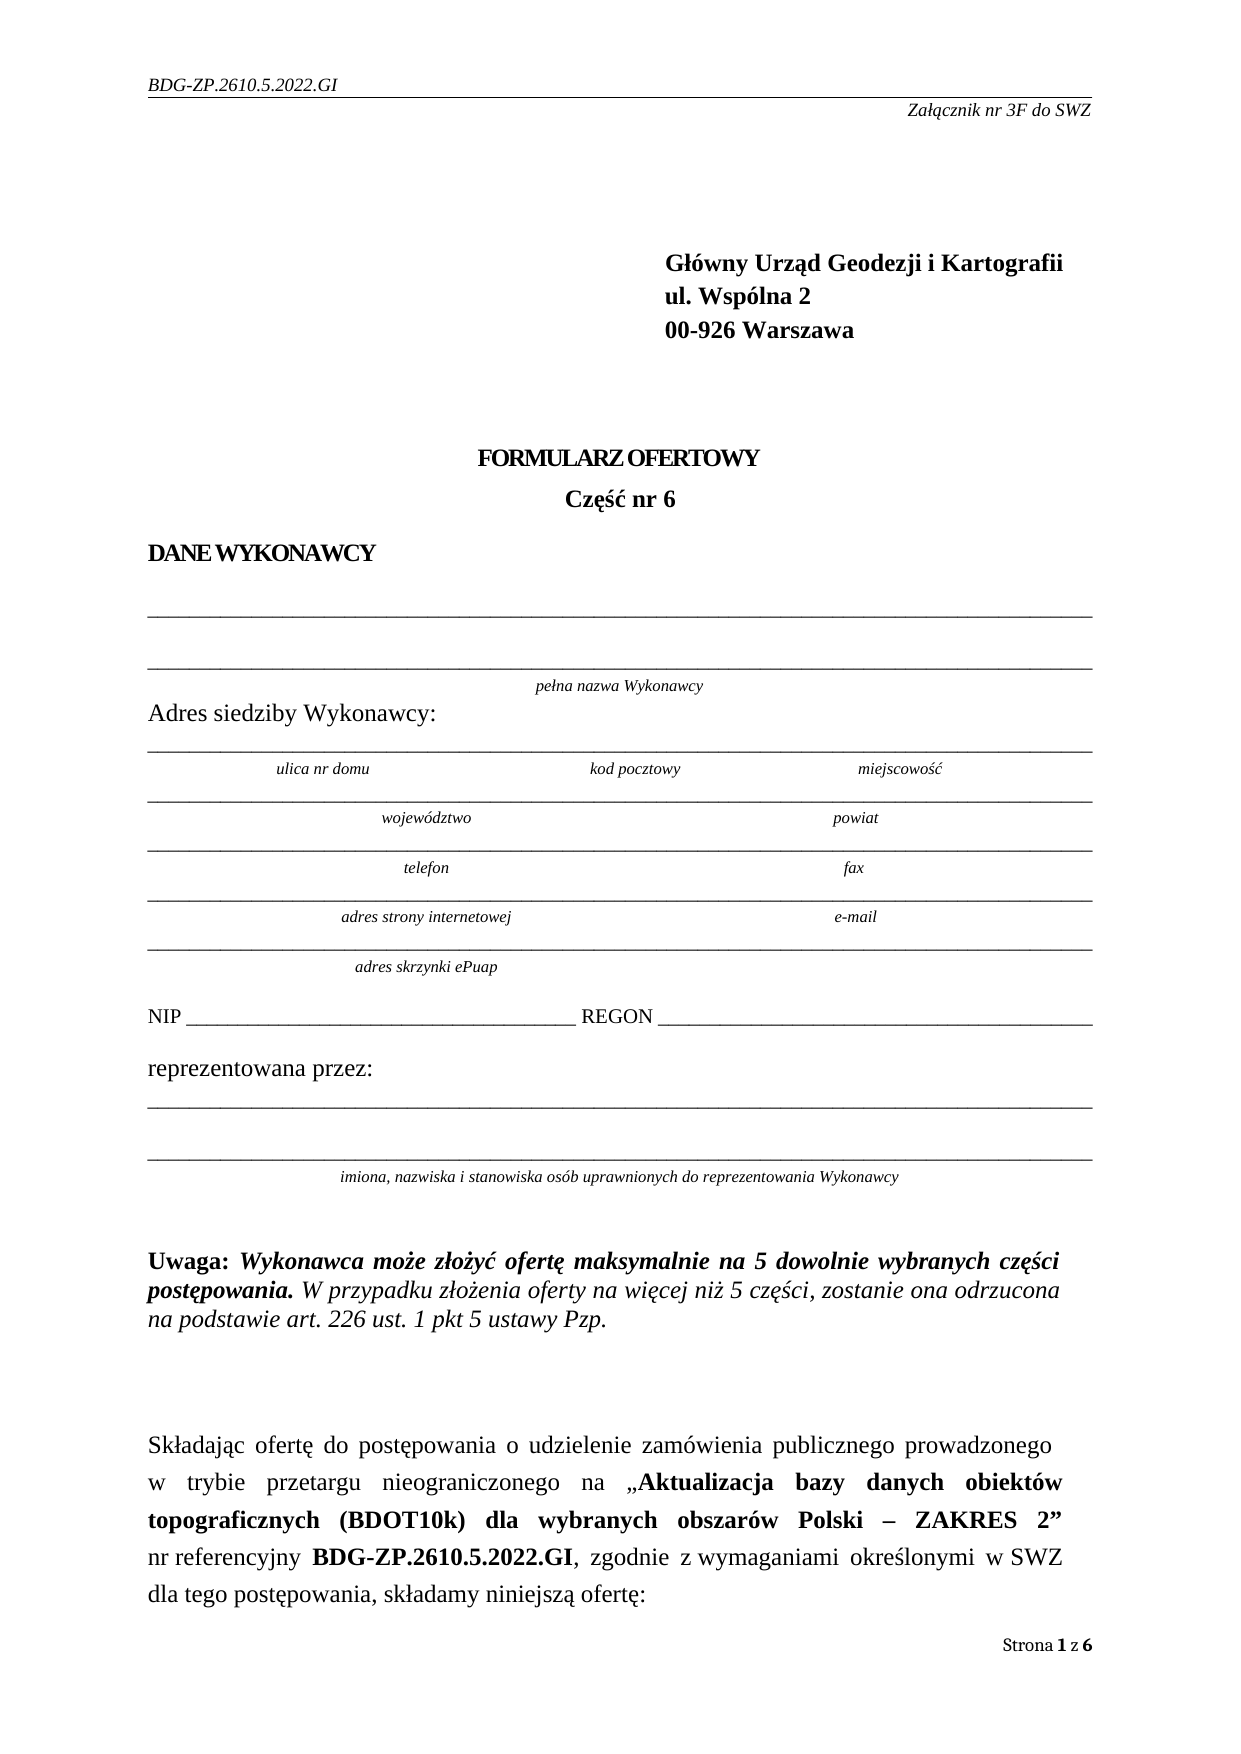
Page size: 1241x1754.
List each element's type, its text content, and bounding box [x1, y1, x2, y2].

text adres strony internetowej e-mail [148, 907, 1092, 926]
text adres skrzynki ePuap [148, 957, 1092, 976]
text reprezentowana przez: [148, 1053, 1092, 1082]
text Składając ofertę do postępowania o udzielenie zamówienia publicznego prowadzonego w trybie przetargu nieograniczonego na „Aktualizacja bazy danych obiektów topograficznych (BDOT10k) dla wybranych obszarów Polski – ZAKRES 2” nr referencyjny BDG-ZP.2610.5.2022.GI, zgodnie z wymaganiami określonymi w SWZ dla tego postępowania, składamy niniejszą ofertę: [148, 1430, 1063, 1608]
text Część nr 6 [148, 484, 1092, 513]
text imiona, nazwiska i stanowiska osób uprawnionych do reprezentowania Wykonawcy [148, 1167, 1092, 1186]
text województwo powiat [148, 808, 1092, 827]
text pełna nazwa Wykonawcy [148, 676, 1092, 695]
text ul. Wspólna 2 [664, 278, 1092, 311]
text telefon fax [148, 858, 1092, 877]
text NIP REGON [148, 1004, 1092, 1028]
text Adres siedziby Wykonawcy: [148, 698, 1092, 727]
text Uwaga: Wykonawca może złożyć ofertę maksymalnie na 5 dowolnie wybranych części postępowania. W przypadku złożenia oferty na więcej niż 5 części, zostanie ona odrzucona na podstawie art. 226 ust. 1 pkt 5 ustawy Pzp. [148, 1246, 1063, 1332]
text 00-926 Warszawa [664, 311, 1092, 345]
text Główny Urząd Geodezji i Kartografii [606, 245, 1092, 278]
text ulica nr domu kod pocztowy miejscowość [148, 758, 1092, 778]
text DANE WYKONAWCY [148, 538, 1092, 566]
text FORMULARZ OFERTOWY [148, 443, 1092, 471]
